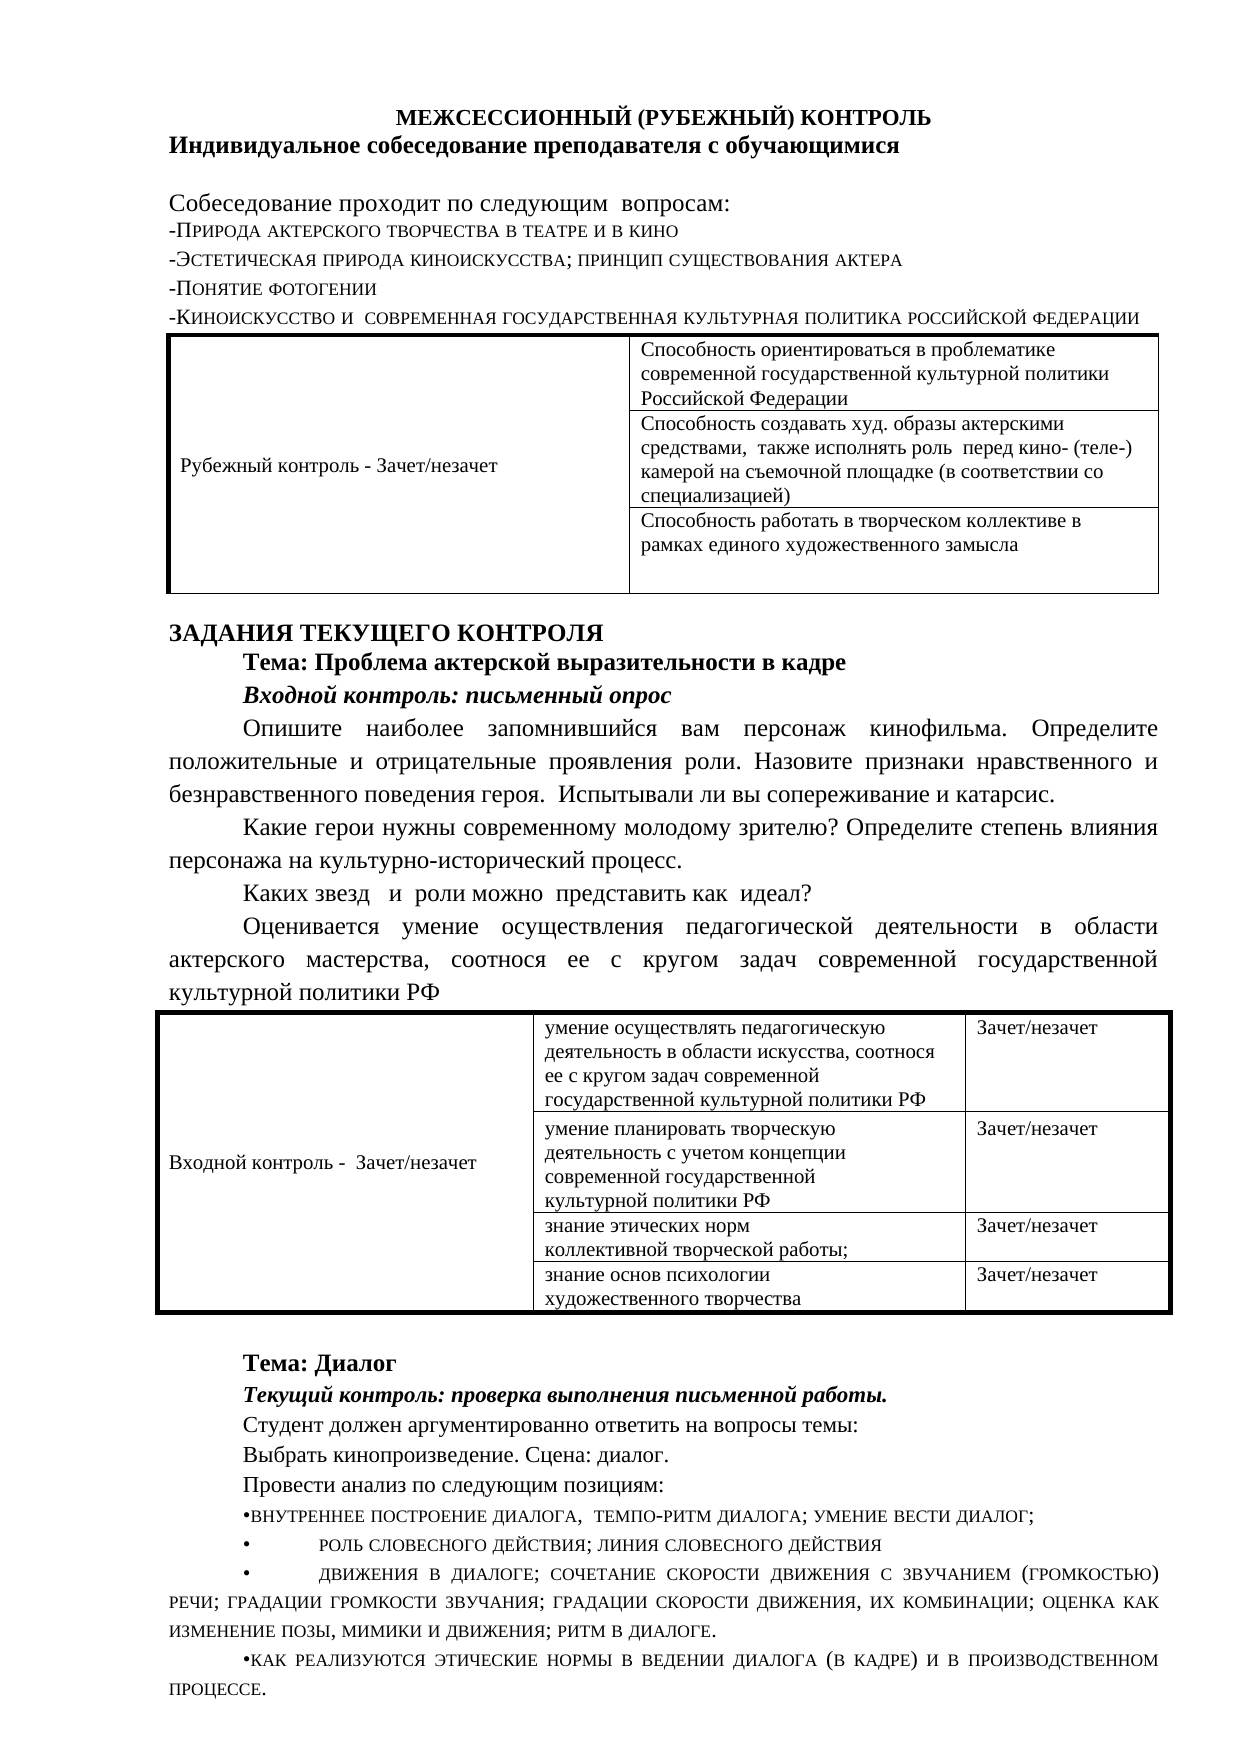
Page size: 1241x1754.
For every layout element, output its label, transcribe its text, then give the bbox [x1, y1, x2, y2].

text •как реализуются этические нормы в ведении диалога (в кадре) и в производственном процессе. [169, 1646, 1159, 1701]
table_cell знание этических норм коллективной творческой работы; [534, 1213, 965, 1261]
table_header Рубежный контроль - Зачет/незачет [171, 337, 629, 593]
text •внутреннее построение диалога, темпо-ритм диалога; умение вести диалог; [169, 1502, 1159, 1527]
text Тема: Диалог [169, 1348, 1159, 1377]
text Каких звезд и роли можно представить как идеал? [169, 878, 1159, 907]
text -Понятие фотогении [169, 275, 1159, 300]
table_cell Способность работать в творческом коллективе в рамках единого художественного замысла [630, 508, 1158, 593]
text -Эстетическая природа киноискусства; принцип существования актера [169, 246, 1159, 271]
table_cell Зачет/незачет [966, 1213, 1168, 1261]
table_header Способность ориентироваться в проблематике современной государственной культурной политики Российской Федерации [630, 337, 1158, 409]
text Собеседование проходит по следующим вопросам: [169, 188, 1159, 217]
text -Природа актерского творчества в театре и в кино [169, 217, 1159, 242]
text МЕЖСЕССИОННЫЙ (РУБЕЖНЫЙ) КОНТРОЛЬ [169, 104, 1159, 131]
table_header умение осуществлять педагогическую деятельность в области искусства, соотнося ее с кругом задач современной государственной культурной политики РФ [534, 1015, 965, 1111]
table_cell умение планировать творческую деятельность с учетом концепции современной государственной культурной политики РФ [534, 1112, 965, 1212]
text Студент должен аргументированно ответить на вопросы темы: [169, 1411, 1159, 1437]
text -Киноискусство и современная государственная культурная политика российской федерации [169, 304, 1159, 329]
text Выбрать кинопроизведение. Сцена: диалог. [169, 1441, 1159, 1468]
text Тема: Проблема актерской выразительности в кадре [169, 647, 1159, 675]
text Текущий контроль: проверка выполнения письменной работы. [169, 1381, 1159, 1407]
text • роль словесного действия; линия словесного действия [169, 1531, 1159, 1556]
table_cell Способность создавать худ. образы актерскими средствами, также исполнять роль перед кино- (теле-) камерой на съемочной площадке (в соответствии со специализацией) [630, 411, 1158, 507]
table_header Зачет/незачет [966, 1015, 1168, 1111]
text Какие герои нужны современному молодому зрителю? Определите степень влияния персонажа на культурно-исторический процесс. [169, 812, 1159, 873]
table_cell Зачет/незачет [966, 1112, 1168, 1212]
table_cell Зачет/незачет [966, 1262, 1168, 1310]
text Оценивается умение осуществления педагогической деятельности в области актерского мастерства, соотнося ее с кругом задач современной государственной культурной политики РФ [169, 911, 1159, 1006]
text Индивидуальное собеседование преподавателя с обучающимися [169, 131, 1159, 159]
text Входной контроль: письменный опрос [169, 680, 1159, 708]
table_cell знание основ психологии художественного творчества [534, 1262, 965, 1310]
text Опишите наиболее запомнившийся вам персонаж кинофильма. Определите положительные и отрицательные проявления роли. Назовите признаки нравственного и безнравственного поведения героя. Испытывали ли вы сопереживание и катарсис. [169, 713, 1159, 807]
text Провести анализ по следующим позициям: [169, 1471, 1159, 1498]
table_header Входной контроль - Зачет/незачет [160, 1015, 533, 1310]
text ЗАДАНИЯ ТЕКУЩЕГО КОНТРОЛЯ [169, 618, 1159, 647]
text • движения в диалоге; сочетание скорости движения с звучанием (громкостью) речи; градации громкости звучания; градации скорости движения, их комбинации; оценка как изменение позы, мимики и движения; ритм в диалоге. [169, 1559, 1159, 1643]
